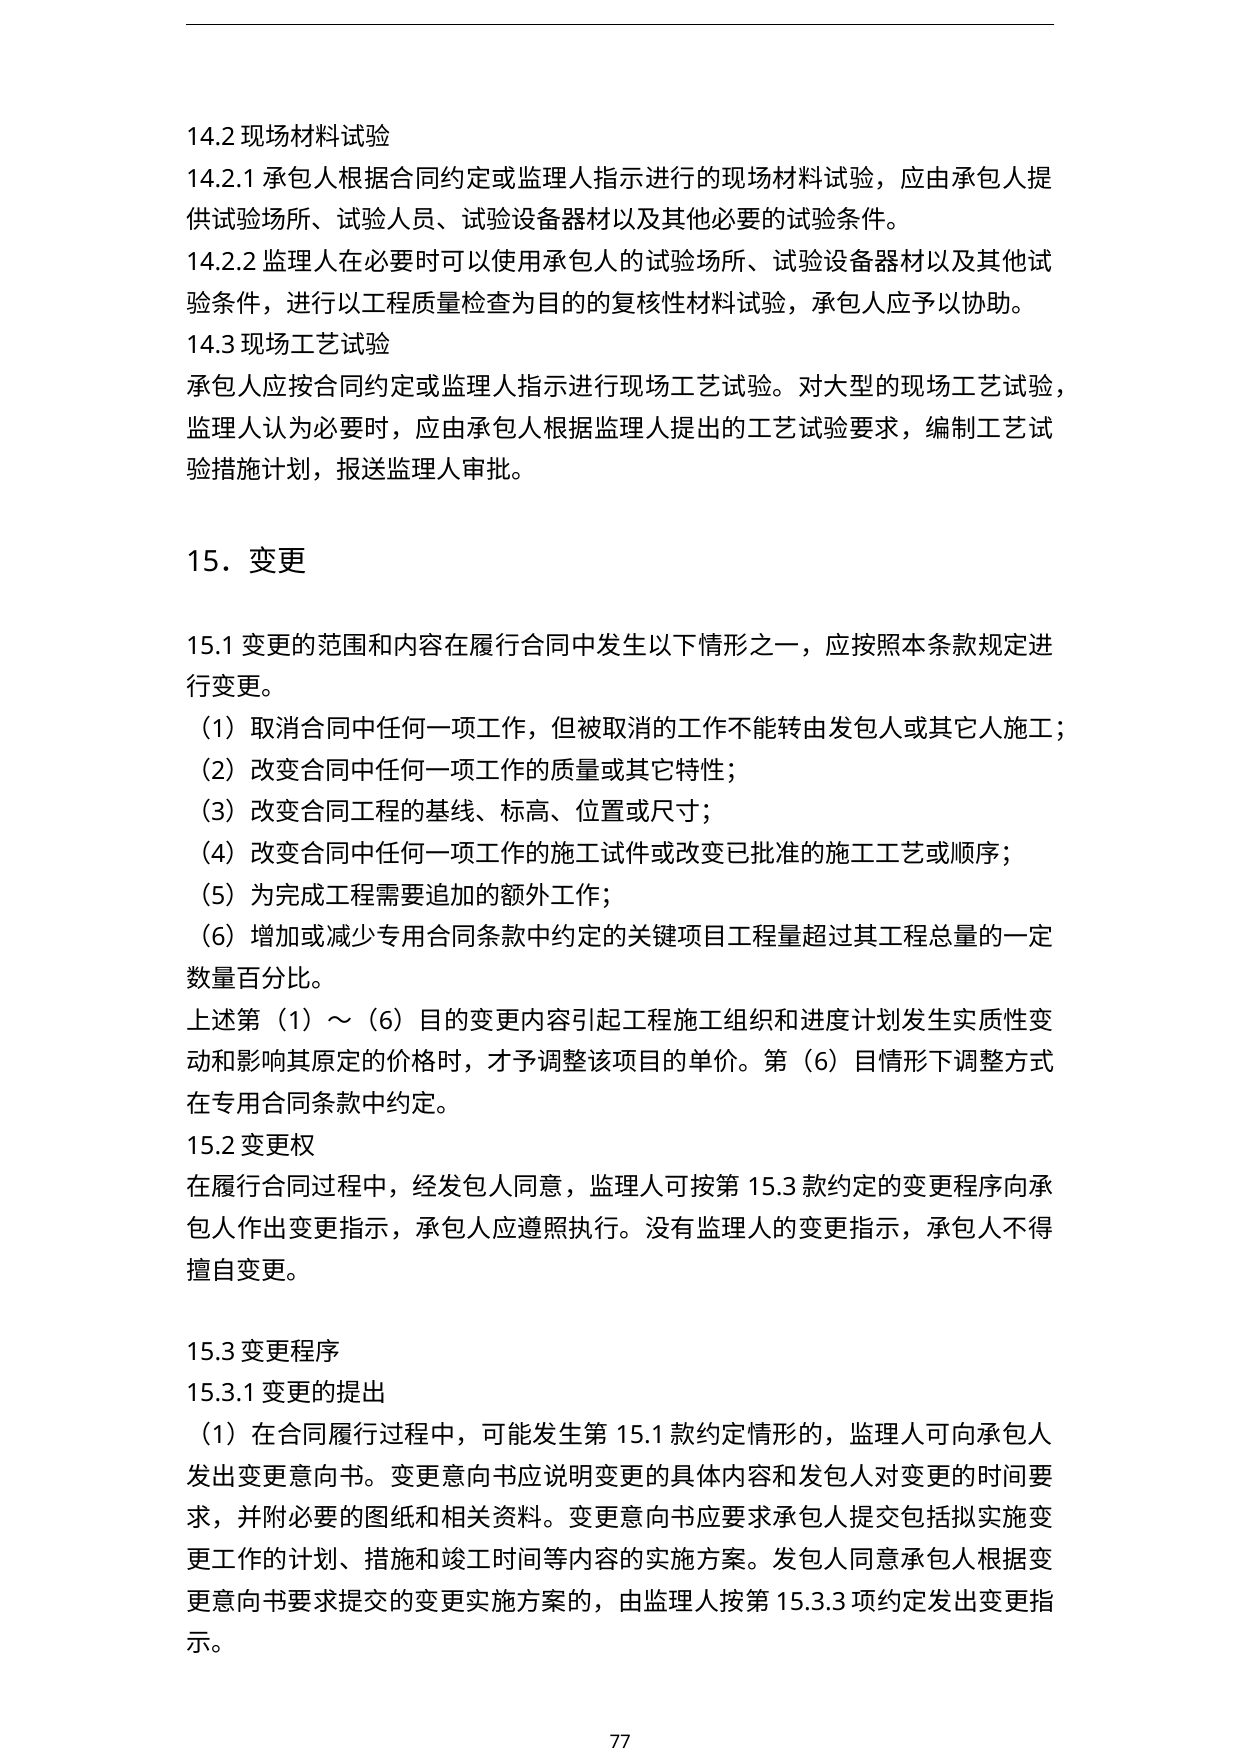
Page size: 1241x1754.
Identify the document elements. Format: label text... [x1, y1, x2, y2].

text 15.2变更权 [186, 1125, 1054, 1161]
text 15.1变更的范围和内容在履行合同中发生以下情形之一，应按照本条款规定进行变更。 [186, 625, 1054, 703]
text （6）增加或减少专用合同条款中约定的关键项目工程量超过其工程总量的一定数量百分比。 [186, 917, 1054, 995]
text 14.3现场工艺试验 [186, 325, 1054, 361]
text 14.2现场材料试验 [186, 117, 1054, 153]
text 在履行合同过程中，经发包人同意，监理人可按第15.3款约定的变更程序向承包人作出变更指示，承包人应遵照执行。没有监理人的变更指示，承包人不得擅自变更。 [186, 1167, 1054, 1286]
text 15.3.1变更的提出 [186, 1373, 1054, 1409]
text （1）取消合同中任何一项工作，但被取消的工作不能转由发包人或其它人施工；（2）改变合同中任何一项工作的质量或其它特性； [186, 708, 1054, 786]
text 15.3变更程序 [186, 1331, 1054, 1367]
text 14.2.2监理人在必要时可以使用承包人的试验场所、试验设备器材以及其他试验条件，进行以工程质量检查为目的的复核性材料试验，承包人应予以协助。 [186, 242, 1054, 319]
text （5）为完成工程需要追加的额外工作； [186, 875, 1054, 911]
text （3）改变合同工程的基线、标高、位置或尺寸； [186, 792, 1054, 828]
text 上述第（1）～（6）目的变更内容引起工程施工组织和进度计划发生实质性变动和影响其原定的价格时，才予调整该项目的单价。第（6）目情形下调整方式在专用合同条款中约定。 [186, 1000, 1054, 1120]
text 14.2.1承包人根据合同约定或监理人指示进行的现场材料试验，应由承包人提供试验场所、试验人员、试验设备器材以及其他必要的试验条件。 [186, 158, 1054, 236]
text 15．变更 [186, 537, 1054, 580]
text （4）改变合同中任何一项工作的施工试件或改变已批准的施工工艺或顺序； [186, 833, 1054, 870]
text （1）在合同履行过程中，可能发生第15.1款约定情形的，监理人可向承包人发出变更意向书。变更意向书应说明变更的具体内容和发包人对变更的时间要求，并附必要的图纸和相关资料。变更意向书应要求承包人提交包括拟实施变更工作的计划、措施和竣工时间等内容的实施方案。发包人同意承包人根据变更意向书要求提交的变更实施方案的，由监理人按第15.3.3项约定发出变更指示。 [186, 1414, 1054, 1659]
text 承包人应按合同约定或监理人指示进行现场工艺试验。对大型的现场工艺试验，监理人认为必要时，应由承包人根据监理人提出的工艺试验要求，编制工艺试验措施计划，报送监理人审批。 [186, 367, 1054, 486]
